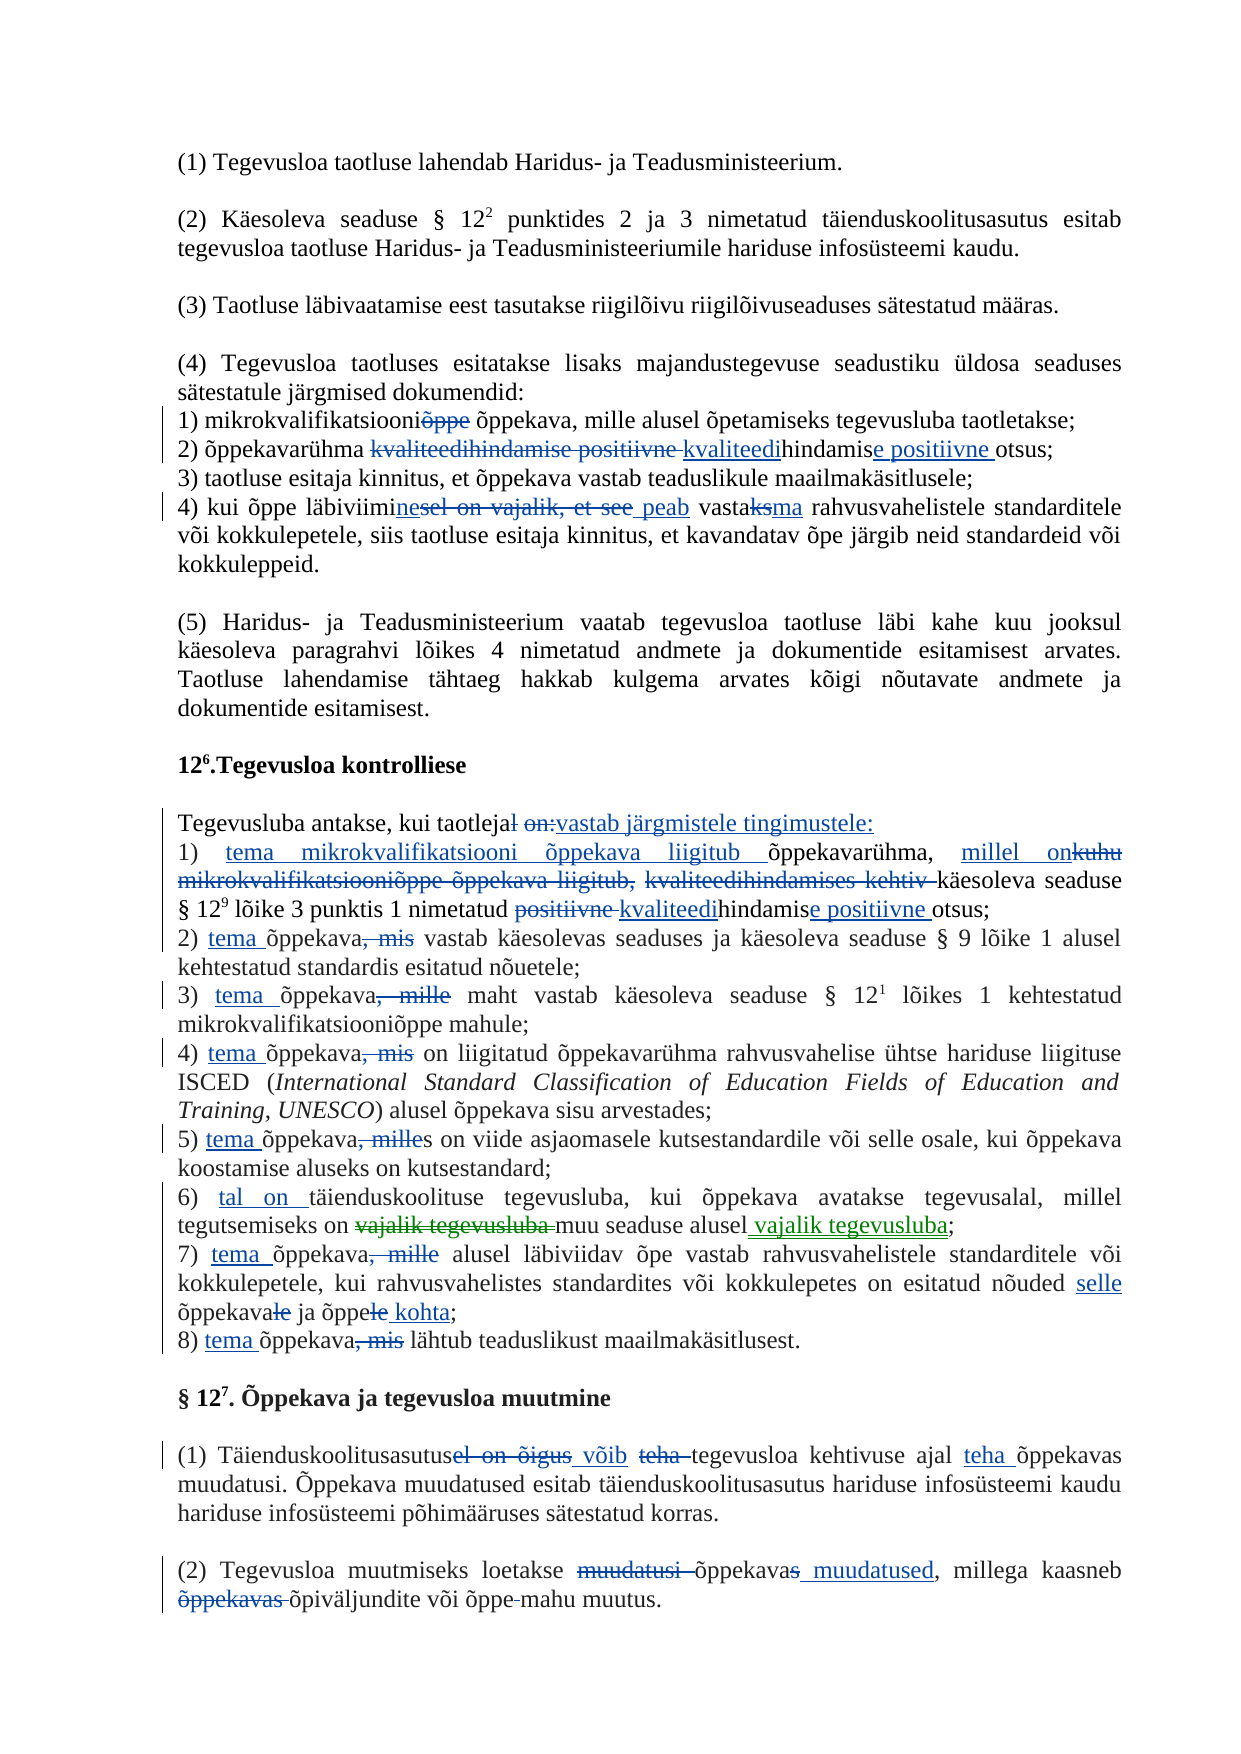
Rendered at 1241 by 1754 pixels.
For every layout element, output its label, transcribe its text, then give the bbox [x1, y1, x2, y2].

text 2) õppekavarühma hindamisotsus; [177, 434, 1122, 463]
text (3) Taotluse läbivaatamise eest tasutakse riigilõivu riigilõivuseaduses sätestatud määras. [177, 291, 1122, 319]
text 126.Tegevusloa kontrolliese [177, 751, 1122, 779]
text 4) õppekava on liigitatud õppekavarühma rahvusvahelise ühtse hariduse liigituse ISCED (International Standard Classification of Education Fields of Education and Training, UNESCO) alusel õppekava sisu arvestades; [177, 1038, 1122, 1124]
text Tegevusluba antakse, kui taotleja [177, 808, 1122, 837]
text 3) taotluse esitaja kinnitus, et õppekava vastab teaduslikule maailmakäsitlusele; [177, 463, 1122, 492]
text 2) õppekava vastab käesolevas seaduses ja käesoleva seaduse § 9 lõike 1 alusel kehtestatud standardis esitatud nõuetele; [177, 923, 1122, 981]
text 3) õppekava maht vastab käesoleva seaduse § 121 lõikes 1 kehtestatud mikrokvalifikatsiooniõppe mahule; [177, 981, 1122, 1038]
text (2) Käesoleva seaduse § 122 punktides 2 ja 3 nimetatud täienduskoolitusasutus esitab tegevusloa taotluse Haridus- ja Teadusministeeriumile hariduse infosüsteemi kaudu. [177, 204, 1122, 262]
text 8) õppekava lähtub teaduslikust maailmakäsitlusest. [177, 1326, 1122, 1354]
text (1) Täienduskoolitusasutus tegevusloa kehtivuse ajal õppekavas muudatusi. Õppekava muudatused esitab täienduskoolitusasutus hariduse infosüsteemi kaudu hariduse infosüsteemi põhimääruses sätestatud korras. [177, 1441, 1122, 1527]
text 1) mikrokvalifikatsiooni õppekava, mille alusel õpetamiseks tegevusluba taotletakse; [177, 406, 1122, 434]
text § 127. Õppekava ja tegevusloa muutmine [177, 1383, 1122, 1412]
text 6) täienduskoolituse tegevusluba, kui õppekava avatakse tegevusalal, millel tegutsemiseks on muu seaduse alusel; [177, 1182, 1122, 1239]
text 5) õppekavas on viide asjaomasele kutsestandardile või selle osale, kui õppekava koostamise aluseks on kutsestandard; [177, 1124, 1122, 1182]
text 4) kui õppe läbiviimi vasta rahvusvahelistele standarditele või kokkulepetele, siis taotluse esitaja kinnitus, et kavandatav õpe järgib neid standardeid või kokkuleppeid. [177, 492, 1122, 578]
text 1) õppekavarühma, käesoleva seaduse § 129 lõike 3 punktis 1 nimetatud hindamisotsus; [177, 837, 1122, 923]
text (2) Tegevusloa muutmiseks loetakse õppekava, millega kaasneb õpiväljundite või õppemahu muutus. [177, 1556, 1122, 1613]
text (5) Haridus- ja Teadusministeerium vaatab tegevusloa taotluse läbi kahe kuu jooksul käesoleva paragrahvi lõikes 4 nimetatud andmete ja dokumentide esitamisest arvates. Taotluse lahendamise tähtaeg hakkab kulgema arvates kõigi nõutavate andmete ja dokumentide esitamisest. [177, 607, 1122, 722]
text 7) õppekava alusel läbiviidav õpe vastab rahvusvahelistele standarditele või kokkulepetele, kui rahvusvahelistes standardites või kokkulepetes on esitatud nõuded õppekava ja õppe; [177, 1239, 1122, 1326]
text (4) Tegevusloa taotluses esitatakse lisaks majandustegevuse seadustiku üldosa seaduses sätestatule järgmised dokumendid: [177, 348, 1122, 406]
text (1) Tegevusloa taotluse lahendab Haridus- ja Teadusministeerium. [177, 147, 1122, 176]
